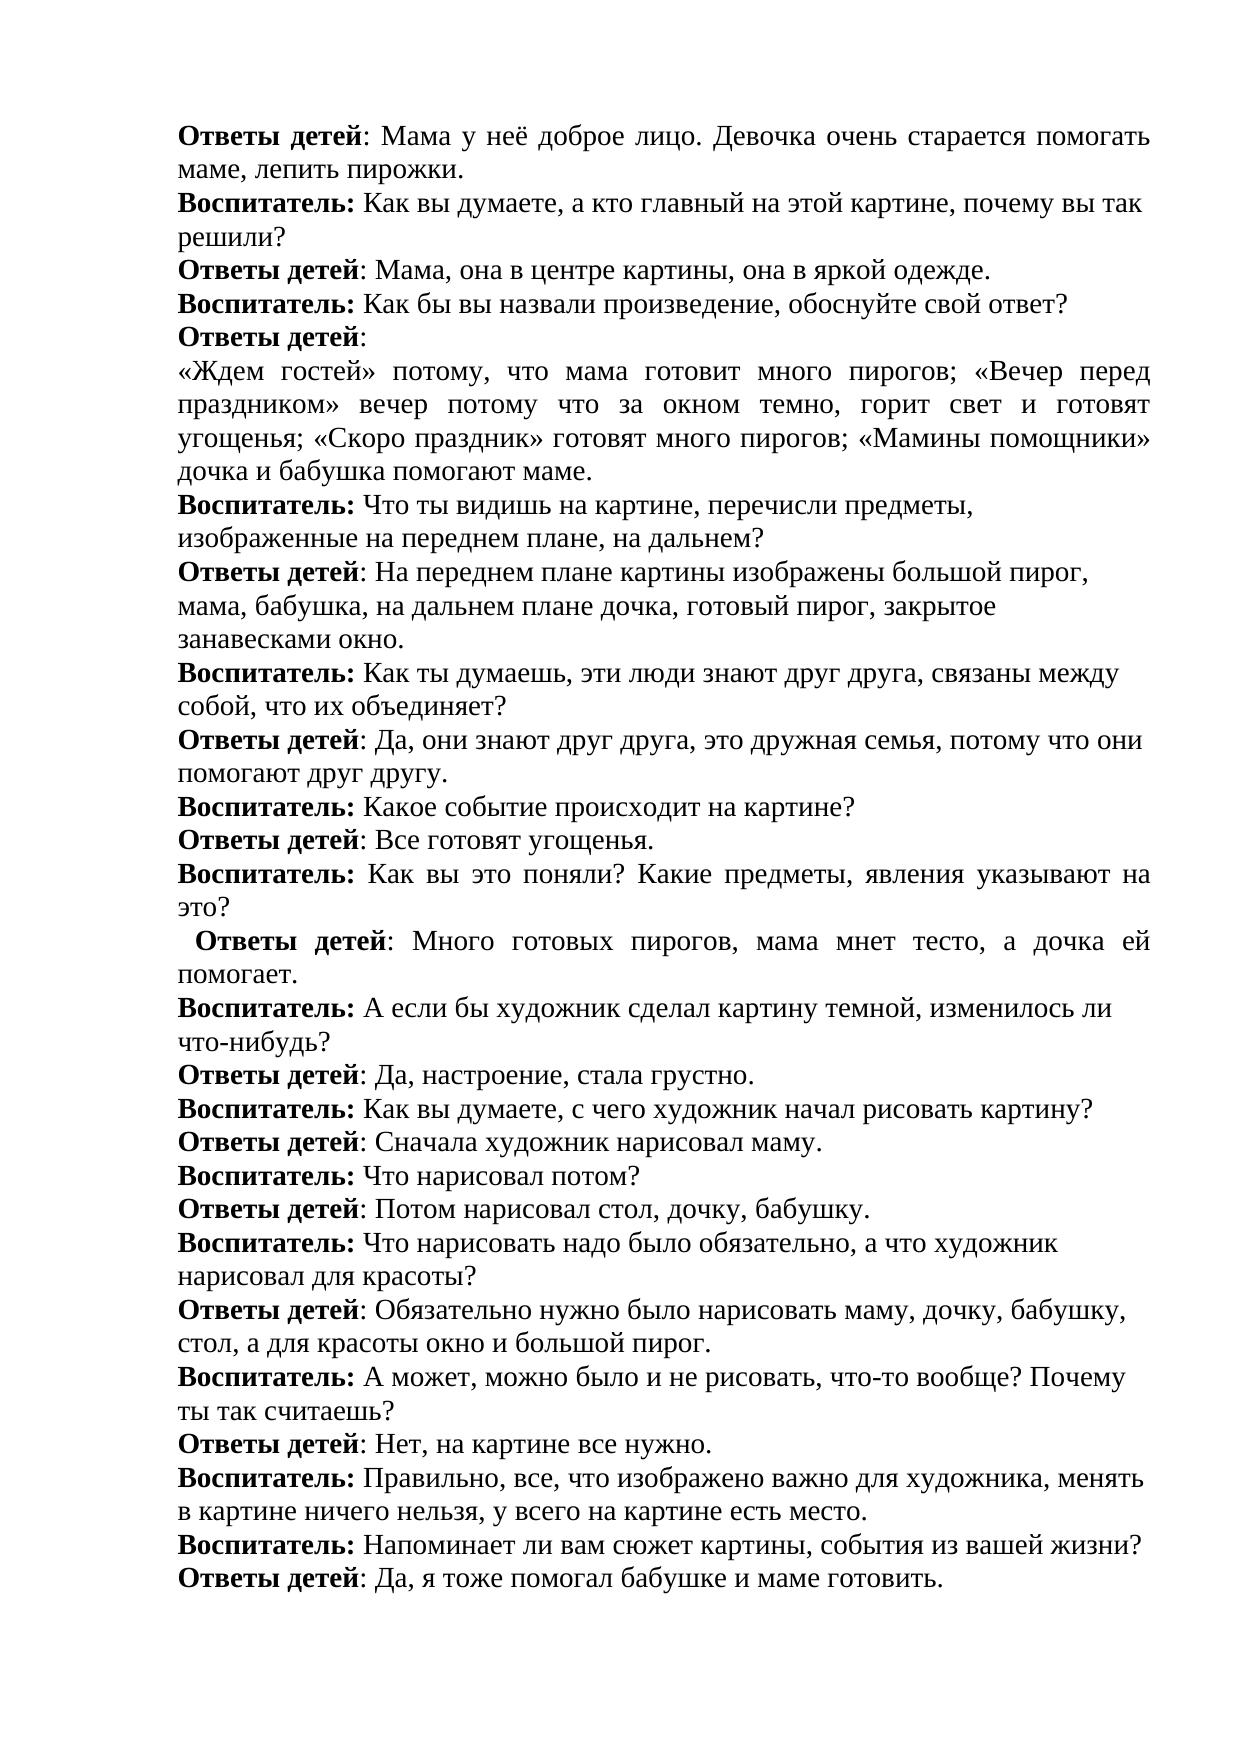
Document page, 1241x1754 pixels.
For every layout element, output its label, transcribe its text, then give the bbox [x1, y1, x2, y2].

text Воспитатель: Что ты видишь на картине, перечисли предметы, изображенные на переднем плане, на дальнем? [177, 487, 1152, 554]
text Воспитатель: Как бы вы назвали произведение, обоснуйте свой ответ? [177, 286, 1152, 319]
text Воспитатель: Что нарисовал потом? [177, 1158, 1152, 1191]
text «Ждем гостей» потому, что мама готовит много пирогов; «Вечер перед праздником» вечер потому что за окном темно, горит свет и готовят угощенья; «Скоро праздник» готовят много пирогов; «Мамины помощники» дочка и бабушка помогают маме. [177, 353, 1152, 487]
text Ответы детей: [177, 319, 1152, 353]
text Воспитатель: Как ты думаешь, эти люди знают друг друга, связаны между собой, что их объединяет? [177, 655, 1152, 722]
text Ответы детей: Обязательно нужно было нарисовать маму, дочку, бабушку, стол, а для красоты окно и большой пирог. [177, 1292, 1152, 1359]
text Воспитатель: Напоминает ли вам сюжет картины, события из вашей жизни? [177, 1527, 1152, 1560]
text Воспитатель: Как вы это поняли? Какие предметы, явления указывают на это? [177, 856, 1152, 923]
text Ответы детей: Сначала художник нарисовал маму. [177, 1124, 1152, 1158]
text Воспитатель: А может, можно было и не рисовать, что-то вообще? Почему ты так считаешь? [177, 1359, 1152, 1426]
text Воспитатель: Как вы думаете, а кто главный на этой картине, почему вы так решили? [177, 185, 1152, 252]
text Ответы детей: Нет, на картине все нужно. [177, 1426, 1152, 1460]
text Воспитатель: Правильно, все, что изображено важно для художника, менять в картине ничего нельзя, у всего на картине есть место. [177, 1460, 1152, 1527]
text Ответы детей: На переднем плане картины изображены большой пирог, мама, бабушка, на дальнем плане дочка, готовый пирог, закрытое занавесками окно. [177, 554, 1152, 655]
text Ответы детей: Все готовят угощенья. [177, 822, 1152, 856]
text Ответы детей: Да, они знают друг друга, это дружная семья, потому что они помогают друг другу. [177, 722, 1152, 789]
text Ответы детей: Да, я тоже помогал бабушке и маме готовить. [177, 1560, 1152, 1594]
text Ответы детей: Да, настроение, стала грустно. [177, 1057, 1152, 1091]
text Воспитатель: Что нарисовать надо было обязательно, а что художник нарисовал для красоты? [177, 1225, 1152, 1292]
text Воспитатель: А если бы художник сделал картину темной, изменилось ли что-нибудь? [177, 990, 1152, 1057]
text Ответы детей: Мама у неё доброе лицо. Девочка очень старается помогать маме, лепить пирожки. [177, 118, 1152, 185]
text Воспитатель: Какое событие происходит на картине? [177, 789, 1152, 822]
text Ответы детей: Мама, она в центре картины, она в яркой одежде. [177, 252, 1152, 286]
text Воспитатель: Как вы думаете, с чего художник начал рисовать картину? [177, 1091, 1152, 1124]
text Ответы детей: Много готовых пирогов, мама мнет тесто, а дочка ей помогает. [177, 923, 1152, 990]
text Ответы детей: Потом нарисовал стол, дочку, бабушку. [177, 1191, 1152, 1225]
